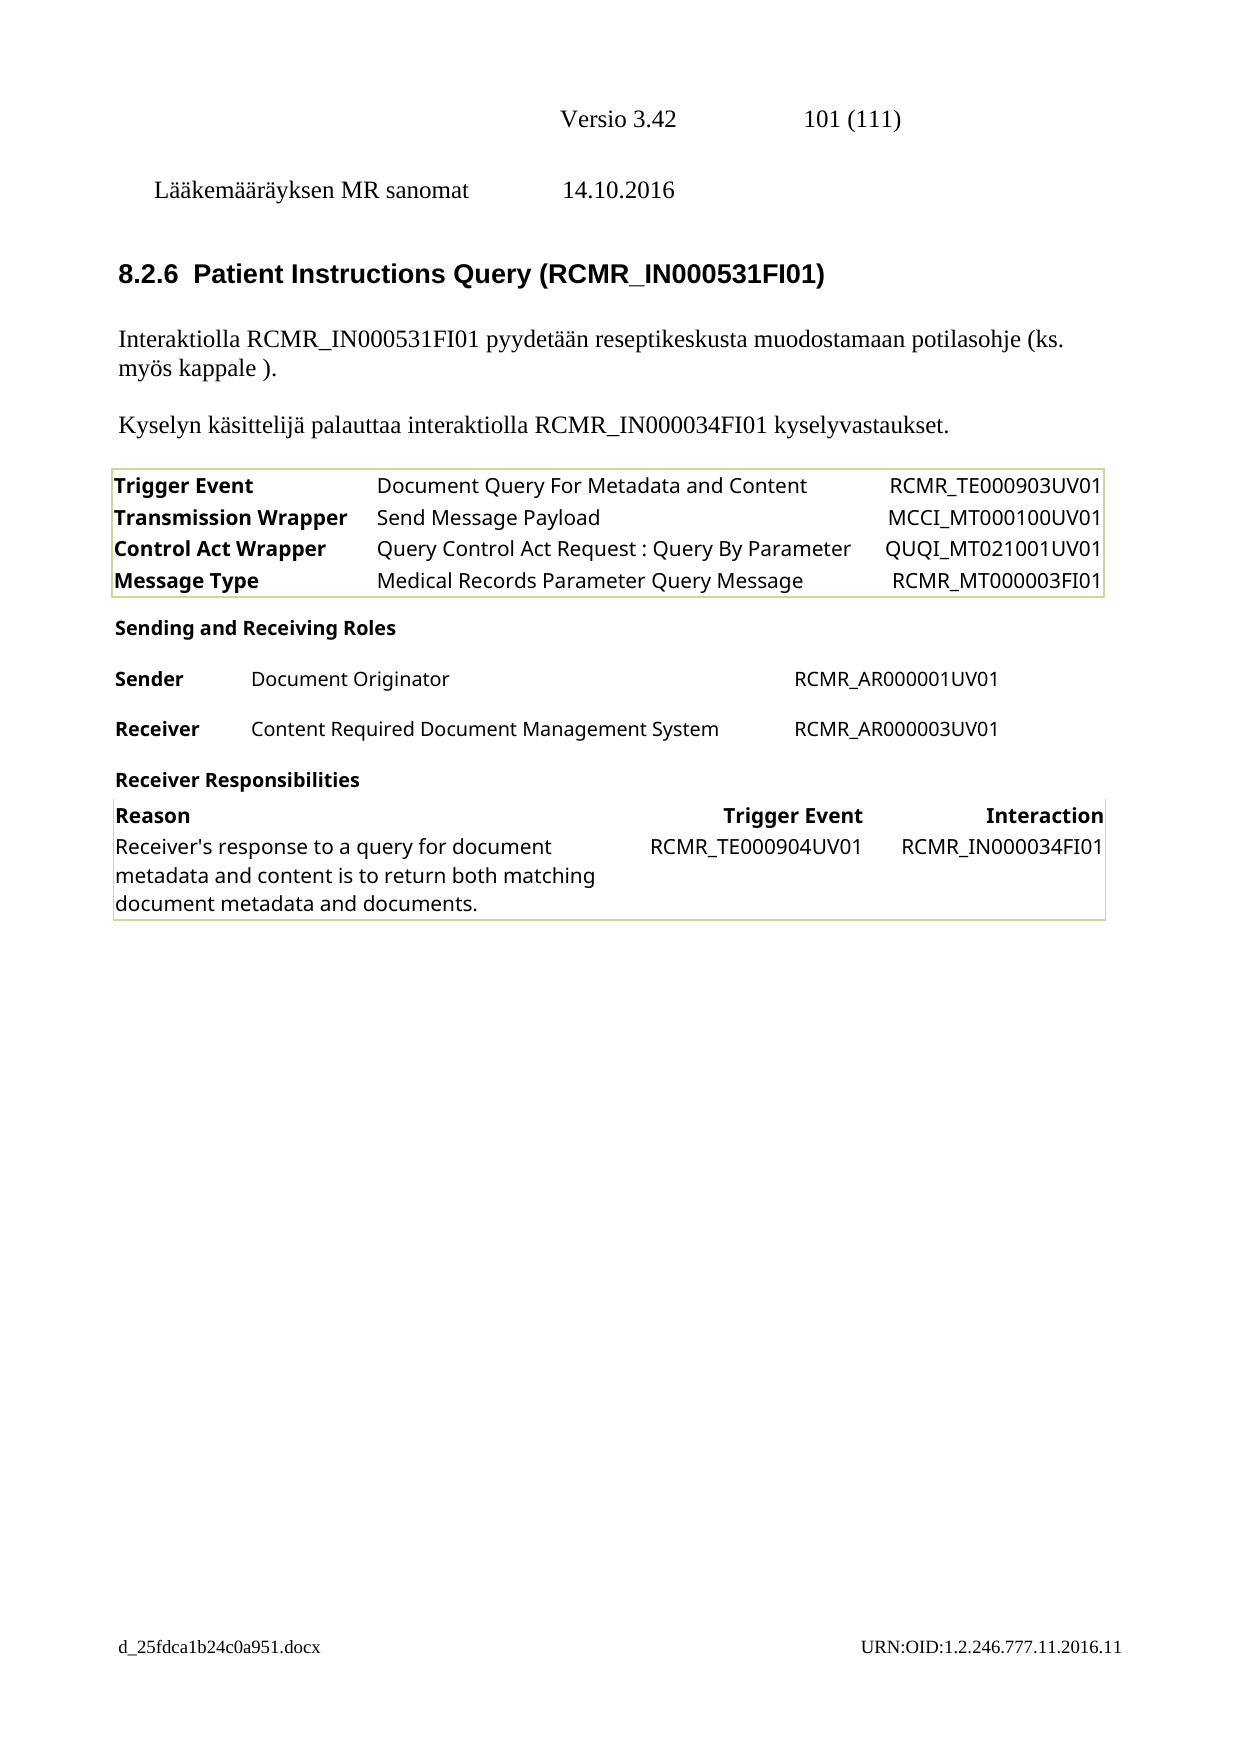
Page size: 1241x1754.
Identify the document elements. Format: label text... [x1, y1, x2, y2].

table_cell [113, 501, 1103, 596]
text Kyselyn käsittelijä palauttaa interaktiolla RCMR_IN000034FI01 kyselyvastaukset. [118, 411, 1122, 439]
subtitle Patient Instructions Query (RCMR_IN000531FI01) [118, 258, 1122, 289]
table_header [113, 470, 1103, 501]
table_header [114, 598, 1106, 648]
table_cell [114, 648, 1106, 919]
text Interaktiolla RCMR_IN000531FI01 pyydetään reseptikeskusta muodostamaan potilasohje (ks. myös kappale ). [118, 324, 1122, 382]
